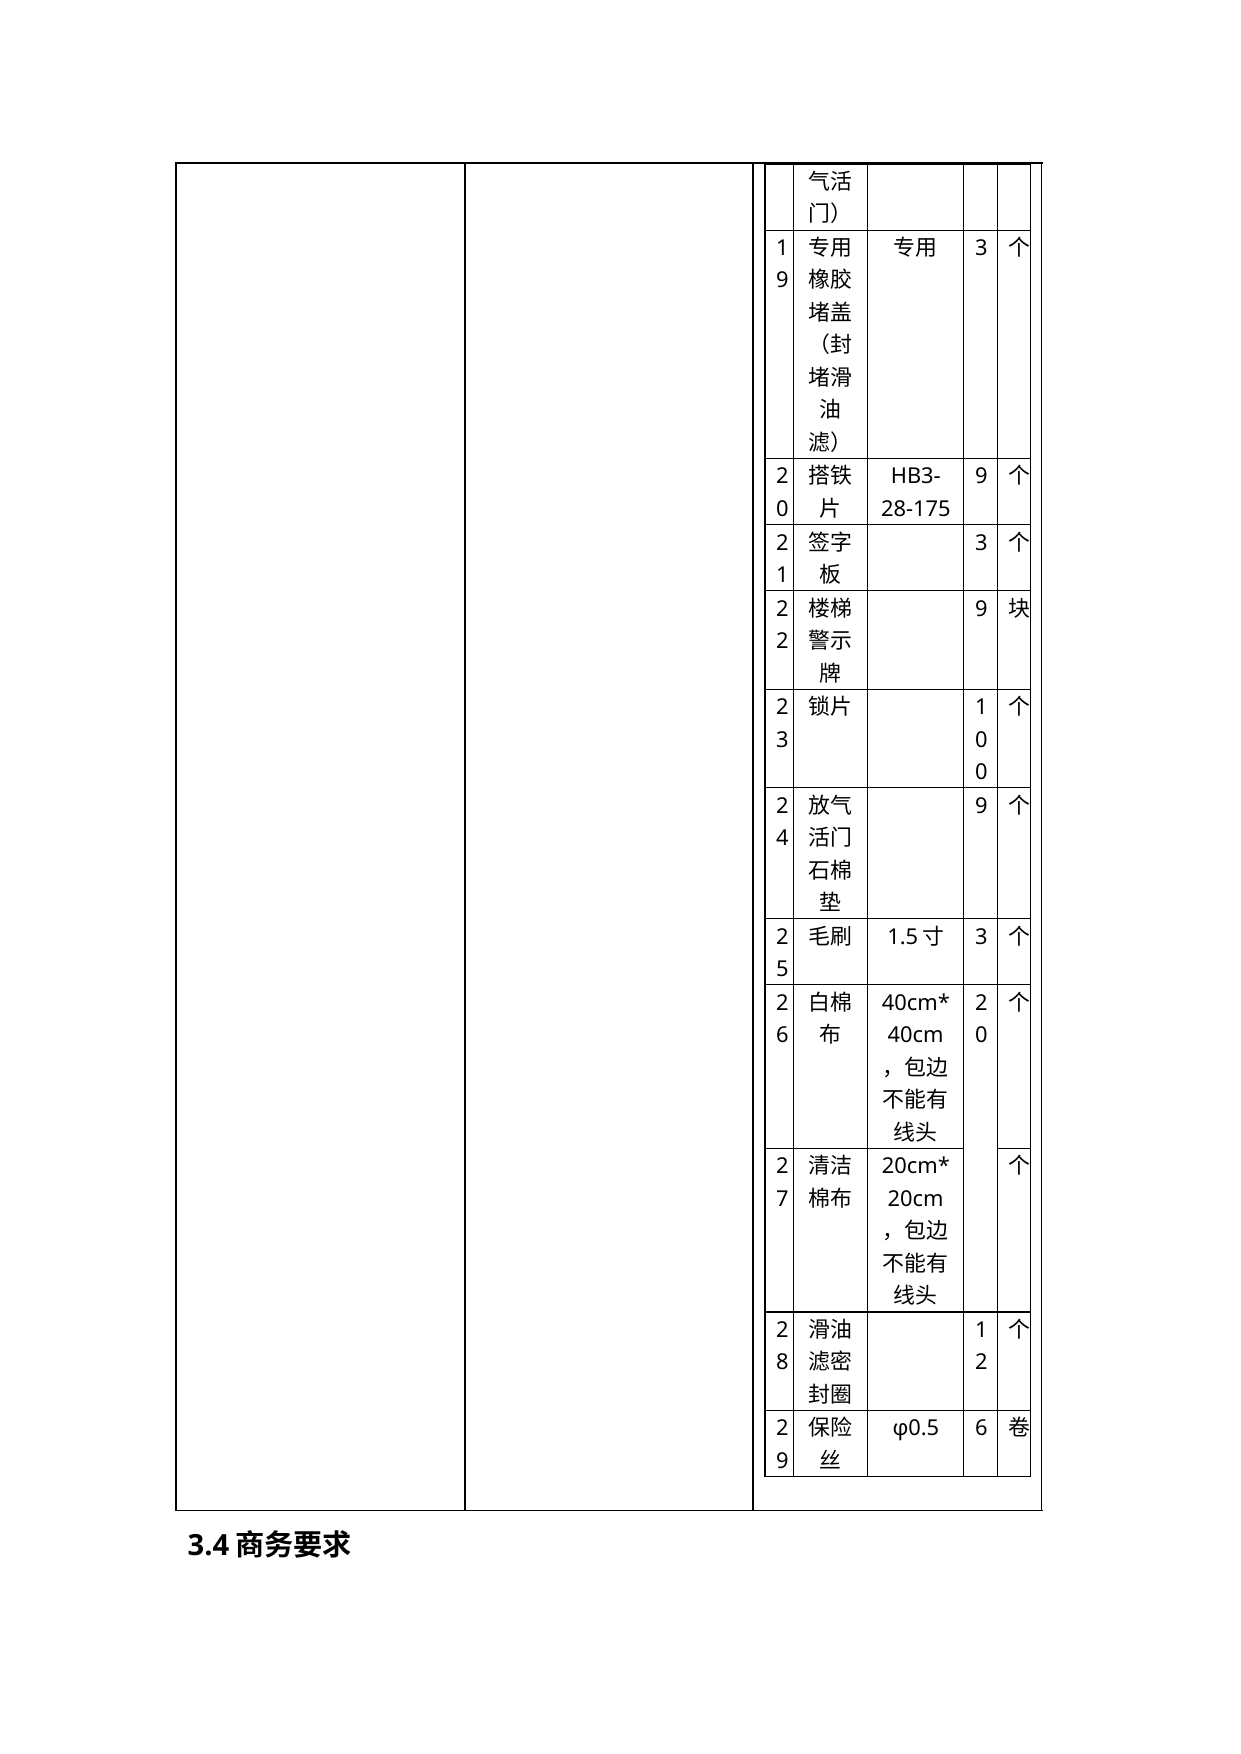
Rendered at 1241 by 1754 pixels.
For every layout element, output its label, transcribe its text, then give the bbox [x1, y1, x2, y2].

text 3.4商务要求 [187, 1511, 1053, 1576]
table_cell 5 [177, 164, 464, 1509]
table_cell 4、发动机配套耗材： [754, 164, 1041, 1509]
table_cell [466, 164, 752, 1509]
